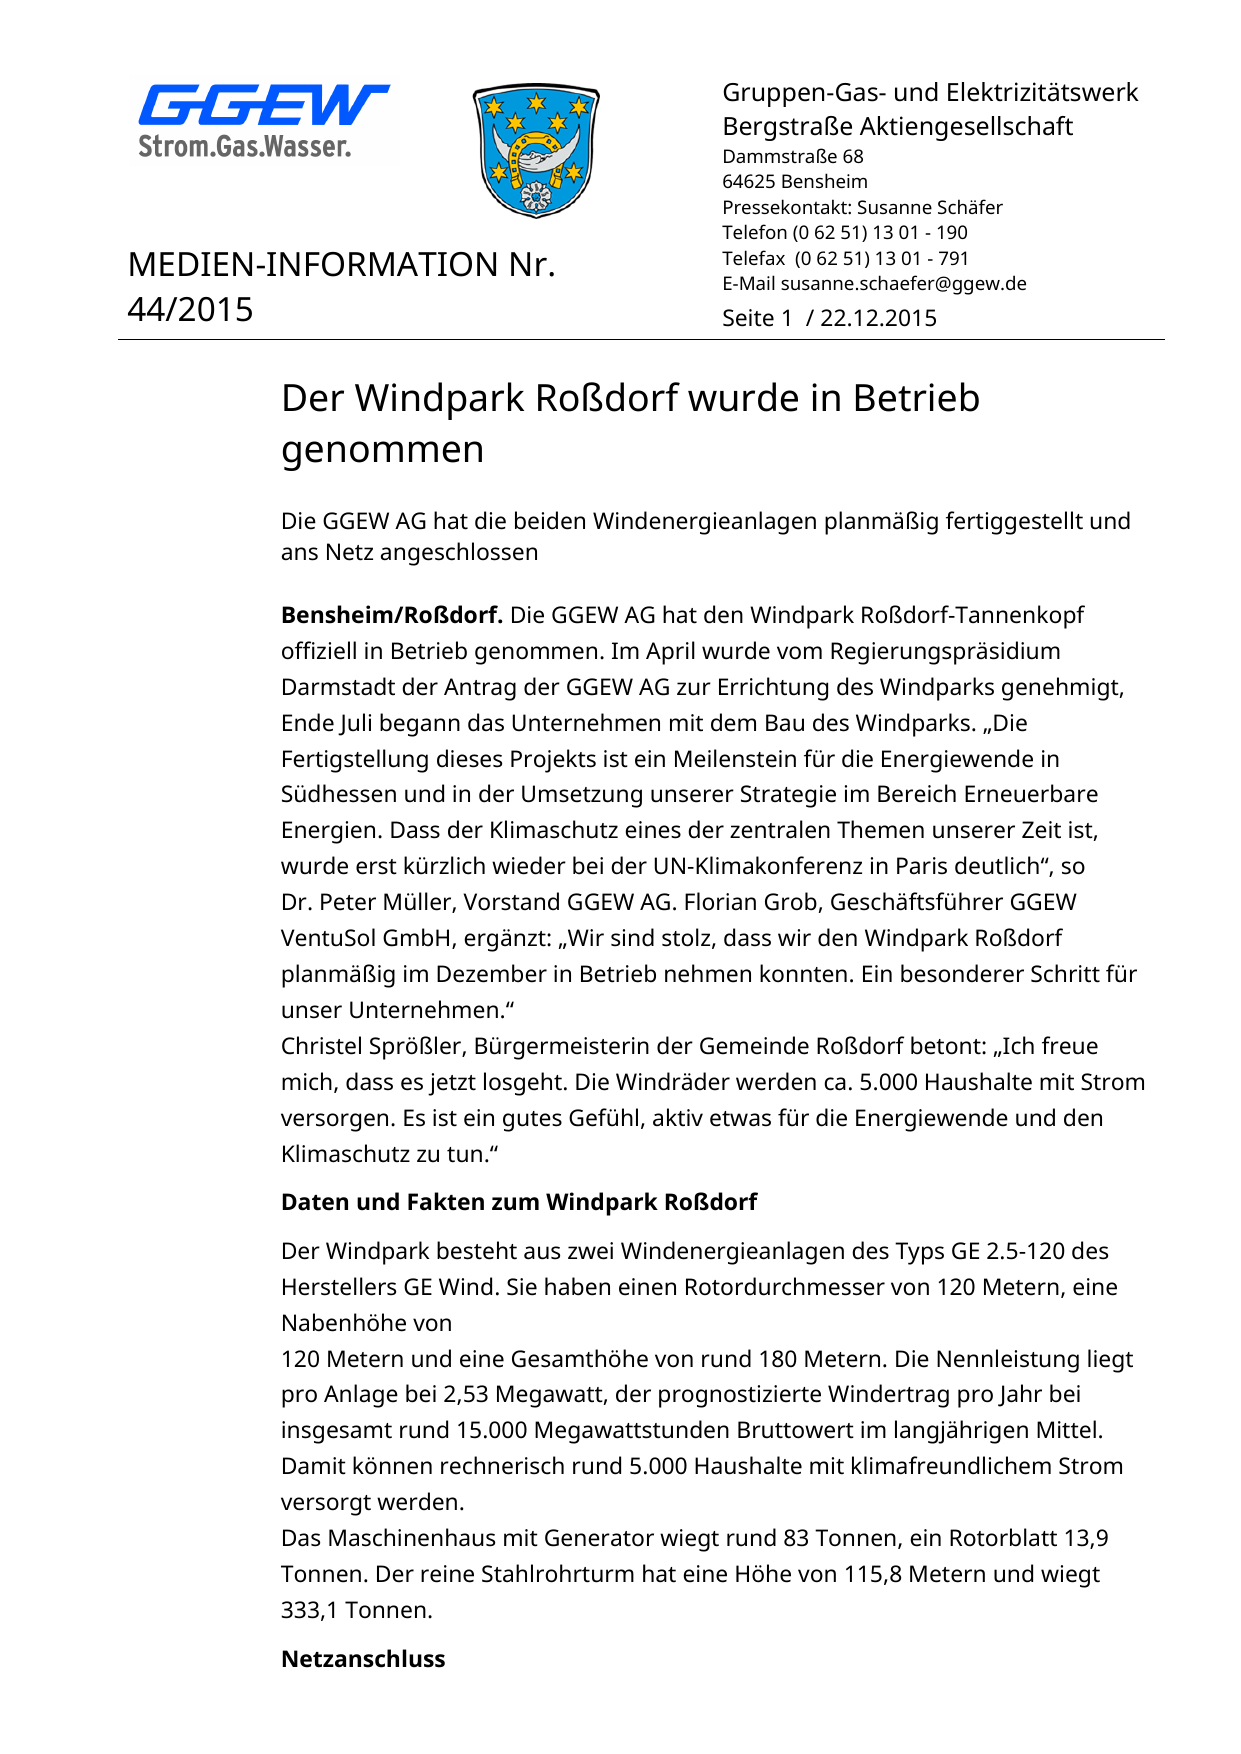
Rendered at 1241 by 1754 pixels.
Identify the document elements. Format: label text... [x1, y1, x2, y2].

text Die GGEW AG hat die beiden Windenergieanlagen planmäßig fertiggestellt und ans Netz angeschlossen [281, 505, 1152, 567]
picture [128, 75, 401, 167]
picture [472, 83, 600, 219]
text Netzanschluss [281, 1642, 1152, 1674]
text Der Windpark besteht aus zwei Windenergieanlagen des Typs GE 2.5-120 des Herstellers GE Wind. Sie haben einen Rotordurchmesser von 120 Metern, eine Nabenhöhe von 120 Metern und eine Gesamthöhe von rund 180 Metern. Die Nennleistung liegt pro Anlage bei 2,53 Megawatt, der prognostizierte Windertrag pro Jahr bei insgesamt rund 15.000 Megawattstunden Bruttowert im langjährigen Mittel. Damit können rechnerisch rund 5.000 Haushalte mit klimafreundlichem Strom versorgt werden. Das Maschinenhaus mit Generator wiegt rund 83 Tonnen, ein Rotorblatt 13,9 Tonnen. Der reine Stahlrohrturm hat eine Höhe von 115,8 Metern und wiegt 333,1 Tonnen. [281, 1235, 1152, 1625]
text Daten und Fakten zum Windpark Roßdorf [281, 1186, 1152, 1217]
text Bensheim/Roßdorf. Die GGEW AG hat den Windpark Roßdorf-Tannenkopf offiziell in Betrieb genommen. Im April wurde vom Regierungspräsidium Darmstadt der Antrag der GGEW AG zur Errichtung des Windparks genehmigt, Ende Juli begann das Unternehmen mit dem Bau des Windparks. „Die Fertigstellung dieses Projekts ist ein Meilenstein für die Energiewende in Südhessen und in der Umsetzung unserer Strategie im Bereich Erneuerbare Energien. Dass der Klimaschutz eines der zentralen Themen unserer Zeit ist, wurde erst kürzlich wieder bei der UN-Klimakonferenz in Paris deutlich“, so Dr. Peter Müller, Vorstand GGEW AG. Florian Grob, Geschäftsführer GGEW VentuSol GmbH, ergänzt: „Wir sind stolz, dass wir den Windpark Roßdorf planmäßig im Dezember in Betrieb nehmen konnten. Ein besonderer Schritt für unser Unternehmen.“ Christel Sprößler, Bürgermeisterin der Gemeinde Roßdorf betont: „Ich freue mich, dass es jetzt losgeht. Die Windräder werden ca. 5.000 Haushalte mit Strom versorgen. Es ist ein gutes Gefühl, aktiv etwas für die Energiewende und den Klimaschutz zu tun.“ [281, 599, 1152, 1169]
text Der Windpark Roßdorf wurde in Betrieb genommen [281, 372, 1152, 474]
